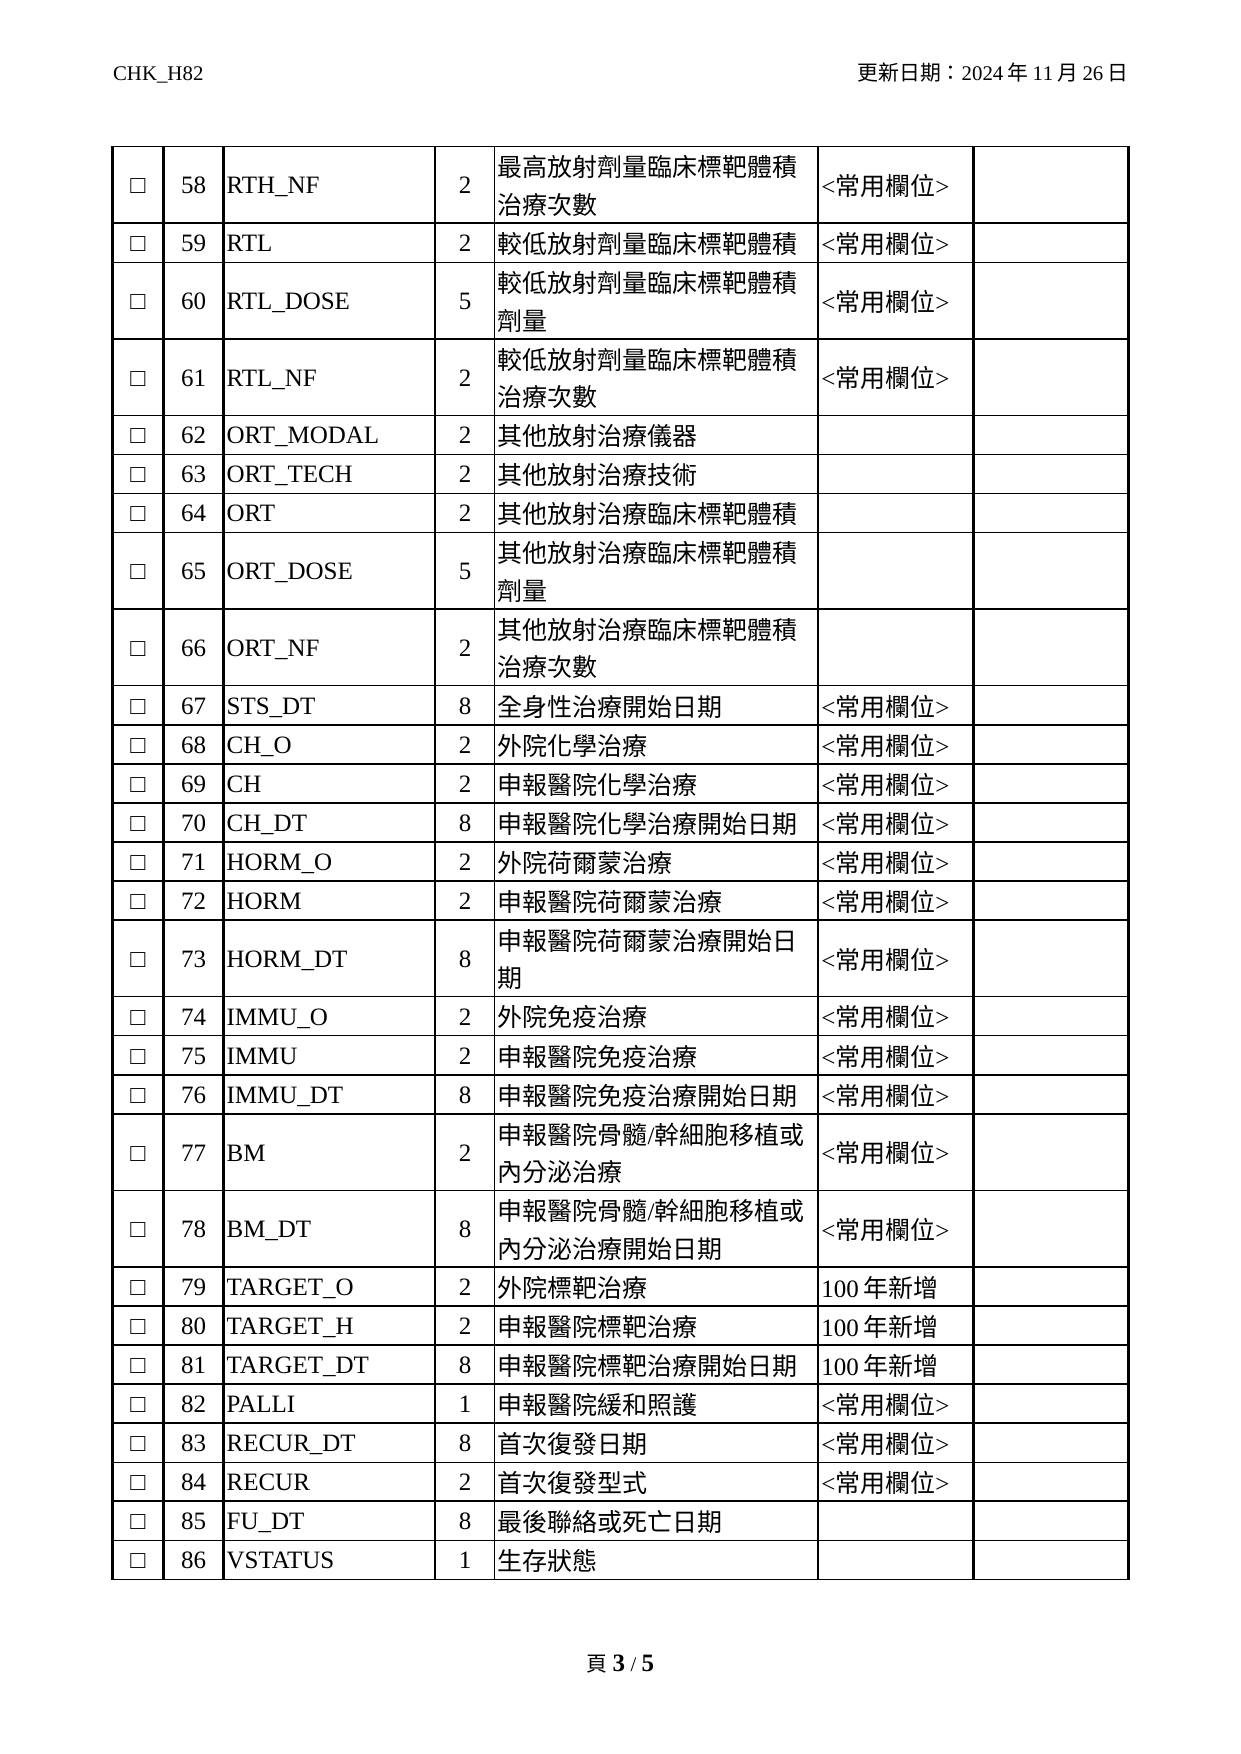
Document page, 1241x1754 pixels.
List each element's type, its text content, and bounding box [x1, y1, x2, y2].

table_cell [819, 533, 972, 608]
table_cell [975, 843, 1127, 880]
table_cell 8 [436, 1076, 494, 1113]
table_cell □ [114, 1076, 162, 1113]
table_cell [975, 1385, 1127, 1422]
table_cell □ [114, 1191, 162, 1266]
table_cell [975, 1036, 1127, 1074]
table_cell 申報醫院化學治療 [495, 765, 817, 802]
table_cell 申報醫院標靶治療開始日期 [495, 1346, 817, 1383]
table_cell 申報醫院緩和照護 [495, 1385, 817, 1422]
table_cell 8 [436, 686, 494, 724]
table_cell [975, 921, 1127, 996]
table_cell <常用欄位> [819, 1463, 972, 1500]
table_cell □ [114, 533, 162, 608]
table_cell [975, 686, 1127, 724]
table_cell [975, 1424, 1127, 1461]
table_cell 58 [165, 147, 222, 222]
table_cell 2 [436, 726, 494, 763]
table_cell IMMU_DT [225, 1076, 434, 1113]
table_cell [819, 455, 972, 493]
table_cell 2 [436, 1307, 494, 1344]
table_cell 2 [436, 1115, 494, 1189]
table_cell BM_DT [225, 1191, 434, 1266]
table_cell 100年新增 [819, 1268, 972, 1305]
table_cell [975, 224, 1127, 261]
table_cell <常用欄位> [819, 340, 972, 414]
table_cell CH_DT [225, 804, 434, 841]
table_cell RECUR [225, 1463, 434, 1500]
table_cell □ [114, 1502, 162, 1539]
table_cell 2 [436, 455, 494, 493]
table_cell 2 [436, 997, 494, 1035]
table_cell ORT_MODAL [225, 416, 434, 453]
table_cell 75 [165, 1036, 222, 1074]
table_cell 69 [165, 765, 222, 802]
table_cell 73 [165, 921, 222, 996]
table_cell 申報醫院骨髓/幹細胞移植或內分泌治療 [495, 1115, 817, 1189]
table_cell <常用欄位> [819, 765, 972, 802]
table_cell □ [114, 455, 162, 493]
table_cell □ [114, 1268, 162, 1305]
table_cell <常用欄位> [819, 997, 972, 1035]
table_cell □ [114, 843, 162, 880]
table_cell □ [114, 494, 162, 532]
table_cell [975, 263, 1127, 338]
table_cell RTH_NF [225, 147, 434, 222]
table_cell □ [114, 416, 162, 453]
table_cell 8 [436, 1502, 494, 1539]
table_cell CH_O [225, 726, 434, 763]
table_cell 76 [165, 1076, 222, 1113]
table_cell □ [114, 1346, 162, 1383]
table_cell CH [225, 765, 434, 802]
table_cell 80 [165, 1307, 222, 1344]
table_cell □ [114, 1307, 162, 1344]
table_cell [975, 1502, 1127, 1539]
table_cell □ [114, 726, 162, 763]
table_cell 67 [165, 686, 222, 724]
table_cell 63 [165, 455, 222, 493]
table_cell 8 [436, 1346, 494, 1383]
table_cell 2 [436, 416, 494, 453]
table_cell 其他放射治療臨床標靶體積劑量 [495, 533, 817, 608]
table_cell □ [114, 224, 162, 261]
table_cell [819, 416, 972, 453]
table_cell □ [114, 1385, 162, 1422]
table_cell [975, 1268, 1127, 1305]
table_cell [819, 1502, 972, 1539]
table_cell 8 [436, 1191, 494, 1266]
table_cell <常用欄位> [819, 1424, 972, 1461]
table_cell 申報醫院荷爾蒙治療 [495, 882, 817, 919]
table_cell RTL_DOSE [225, 263, 434, 338]
table_cell 65 [165, 533, 222, 608]
table_cell 81 [165, 1346, 222, 1383]
table_cell 外院免疫治療 [495, 997, 817, 1035]
table_cell 申報醫院標靶治療 [495, 1307, 817, 1344]
table_cell [975, 340, 1127, 414]
table_cell 62 [165, 416, 222, 453]
table_cell □ [114, 1541, 162, 1578]
table_cell [819, 494, 972, 532]
table_cell FU_DT [225, 1502, 434, 1539]
table_cell □ [114, 765, 162, 802]
table_cell 2 [436, 1463, 494, 1500]
table_cell IMMU_O [225, 997, 434, 1035]
table_cell 申報醫院化學治療開始日期 [495, 804, 817, 841]
table_cell [819, 1541, 972, 1578]
table_cell [975, 1346, 1127, 1383]
table_cell TARGET_H [225, 1307, 434, 1344]
table_cell 2 [436, 610, 494, 685]
table_cell 68 [165, 726, 222, 763]
table_cell <常用欄位> [819, 882, 972, 919]
table_cell 首次復發日期 [495, 1424, 817, 1461]
table_cell [975, 610, 1127, 685]
table_cell □ [114, 263, 162, 338]
table_cell 59 [165, 224, 222, 261]
table_cell 其他放射治療儀器 [495, 416, 817, 453]
table_cell 66 [165, 610, 222, 685]
table_cell 其他放射治療臨床標靶體積 [495, 494, 817, 532]
table_cell VSTATUS [225, 1541, 434, 1578]
table_cell 全身性治療開始日期 [495, 686, 817, 724]
table_cell 5 [436, 533, 494, 608]
table_cell 70 [165, 804, 222, 841]
table_cell 其他放射治療臨床標靶體積治療次數 [495, 610, 817, 685]
table_cell <常用欄位> [819, 263, 972, 338]
table_cell □ [114, 882, 162, 919]
table_cell RTL_NF [225, 340, 434, 414]
table_cell ORT_TECH [225, 455, 434, 493]
table_cell 100年新增 [819, 1307, 972, 1344]
table_cell 79 [165, 1268, 222, 1305]
table_cell [975, 726, 1127, 763]
table_cell 申報醫院骨髓/幹細胞移植或內分泌治療開始日期 [495, 1191, 817, 1266]
table_cell 較低放射劑量臨床標靶體積劑量 [495, 263, 817, 338]
table_cell [975, 416, 1127, 453]
table_cell [975, 455, 1127, 493]
table_cell <常用欄位> [819, 1036, 972, 1074]
table_cell □ [114, 1424, 162, 1461]
table_cell <常用欄位> [819, 804, 972, 841]
table_cell 2 [436, 843, 494, 880]
table_cell 74 [165, 997, 222, 1035]
table_cell 其他放射治療技術 [495, 455, 817, 493]
table_cell ORT_DOSE [225, 533, 434, 608]
table_cell 2 [436, 882, 494, 919]
table_cell 2 [436, 340, 494, 414]
table_cell 較低放射劑量臨床標靶體積治療次數 [495, 340, 817, 414]
table_cell 64 [165, 494, 222, 532]
table_cell 1 [436, 1385, 494, 1422]
table_cell [975, 1541, 1127, 1578]
table_cell 8 [436, 921, 494, 996]
table_cell 2 [436, 1036, 494, 1074]
table_cell 2 [436, 494, 494, 532]
table_cell [975, 997, 1127, 1035]
table_cell <常用欄位> [819, 224, 972, 261]
table_cell [975, 1076, 1127, 1113]
table_cell 較低放射劑量臨床標靶體積 [495, 224, 817, 261]
table_cell 最高放射劑量臨床標靶體積治療次數 [495, 147, 817, 222]
table_cell 2 [436, 147, 494, 222]
table_cell 60 [165, 263, 222, 338]
table_cell 8 [436, 804, 494, 841]
table_cell <常用欄位> [819, 686, 972, 724]
table_cell [975, 533, 1127, 608]
table_cell 8 [436, 1424, 494, 1461]
table_cell 100年新增 [819, 1346, 972, 1383]
table_cell 82 [165, 1385, 222, 1422]
table_cell □ [114, 921, 162, 996]
table_cell □ [114, 340, 162, 414]
table_cell 77 [165, 1115, 222, 1189]
table_cell [975, 1463, 1127, 1500]
table_cell <常用欄位> [819, 843, 972, 880]
table_cell 首次復發型式 [495, 1463, 817, 1500]
table_cell □ [114, 804, 162, 841]
table_cell BM [225, 1115, 434, 1189]
table_cell □ [114, 1463, 162, 1500]
table_cell 1 [436, 1541, 494, 1578]
table_cell □ [114, 997, 162, 1035]
table_cell [819, 610, 972, 685]
table_cell RECUR_DT [225, 1424, 434, 1461]
table_cell 72 [165, 882, 222, 919]
table_cell 申報醫院荷爾蒙治療開始日期 [495, 921, 817, 996]
table_cell 5 [436, 263, 494, 338]
table_cell HORM_O [225, 843, 434, 880]
table_cell PALLI [225, 1385, 434, 1422]
table_cell 生存狀態 [495, 1541, 817, 1578]
table_cell 2 [436, 1268, 494, 1305]
table_cell □ [114, 147, 162, 222]
table_cell RTL [225, 224, 434, 261]
table_cell ORT_NF [225, 610, 434, 685]
table_cell 申報醫院免疫治療 [495, 1036, 817, 1074]
table_cell TARGET_DT [225, 1346, 434, 1383]
table_cell 83 [165, 1424, 222, 1461]
table_cell 申報醫院免疫治療開始日期 [495, 1076, 817, 1113]
table_cell 61 [165, 340, 222, 414]
table_cell TARGET_O [225, 1268, 434, 1305]
table_cell ORT [225, 494, 434, 532]
table_cell 外院標靶治療 [495, 1268, 817, 1305]
table_cell 最後聯絡或死亡日期 [495, 1502, 817, 1539]
table_cell <常用欄位> [819, 921, 972, 996]
table_cell 78 [165, 1191, 222, 1266]
table_cell 外院化學治療 [495, 726, 817, 763]
table_cell 84 [165, 1463, 222, 1500]
table_cell <常用欄位> [819, 1115, 972, 1189]
table_cell 2 [436, 224, 494, 261]
table_cell [975, 1307, 1127, 1344]
table_cell 外院荷爾蒙治療 [495, 843, 817, 880]
table_cell 86 [165, 1541, 222, 1578]
table_cell □ [114, 1036, 162, 1074]
table_cell [975, 765, 1127, 802]
table_cell <常用欄位> [819, 1191, 972, 1266]
table_cell □ [114, 610, 162, 685]
table_cell [975, 882, 1127, 919]
table_cell <常用欄位> [819, 726, 972, 763]
table_cell [975, 1191, 1127, 1266]
table_cell <常用欄位> [819, 1385, 972, 1422]
table_cell STS_DT [225, 686, 434, 724]
table_cell [975, 147, 1127, 222]
table_cell IMMU [225, 1036, 434, 1074]
table_cell □ [114, 1115, 162, 1189]
table_cell <常用欄位> [819, 1076, 972, 1113]
table_cell □ [114, 686, 162, 724]
table_cell [975, 1115, 1127, 1189]
table_cell <常用欄位> [819, 147, 972, 222]
table_cell [975, 494, 1127, 532]
table_cell 85 [165, 1502, 222, 1539]
table_cell 71 [165, 843, 222, 880]
table_cell HORM_DT [225, 921, 434, 996]
table_cell [975, 804, 1127, 841]
table_cell HORM [225, 882, 434, 919]
table_cell 2 [436, 765, 494, 802]
